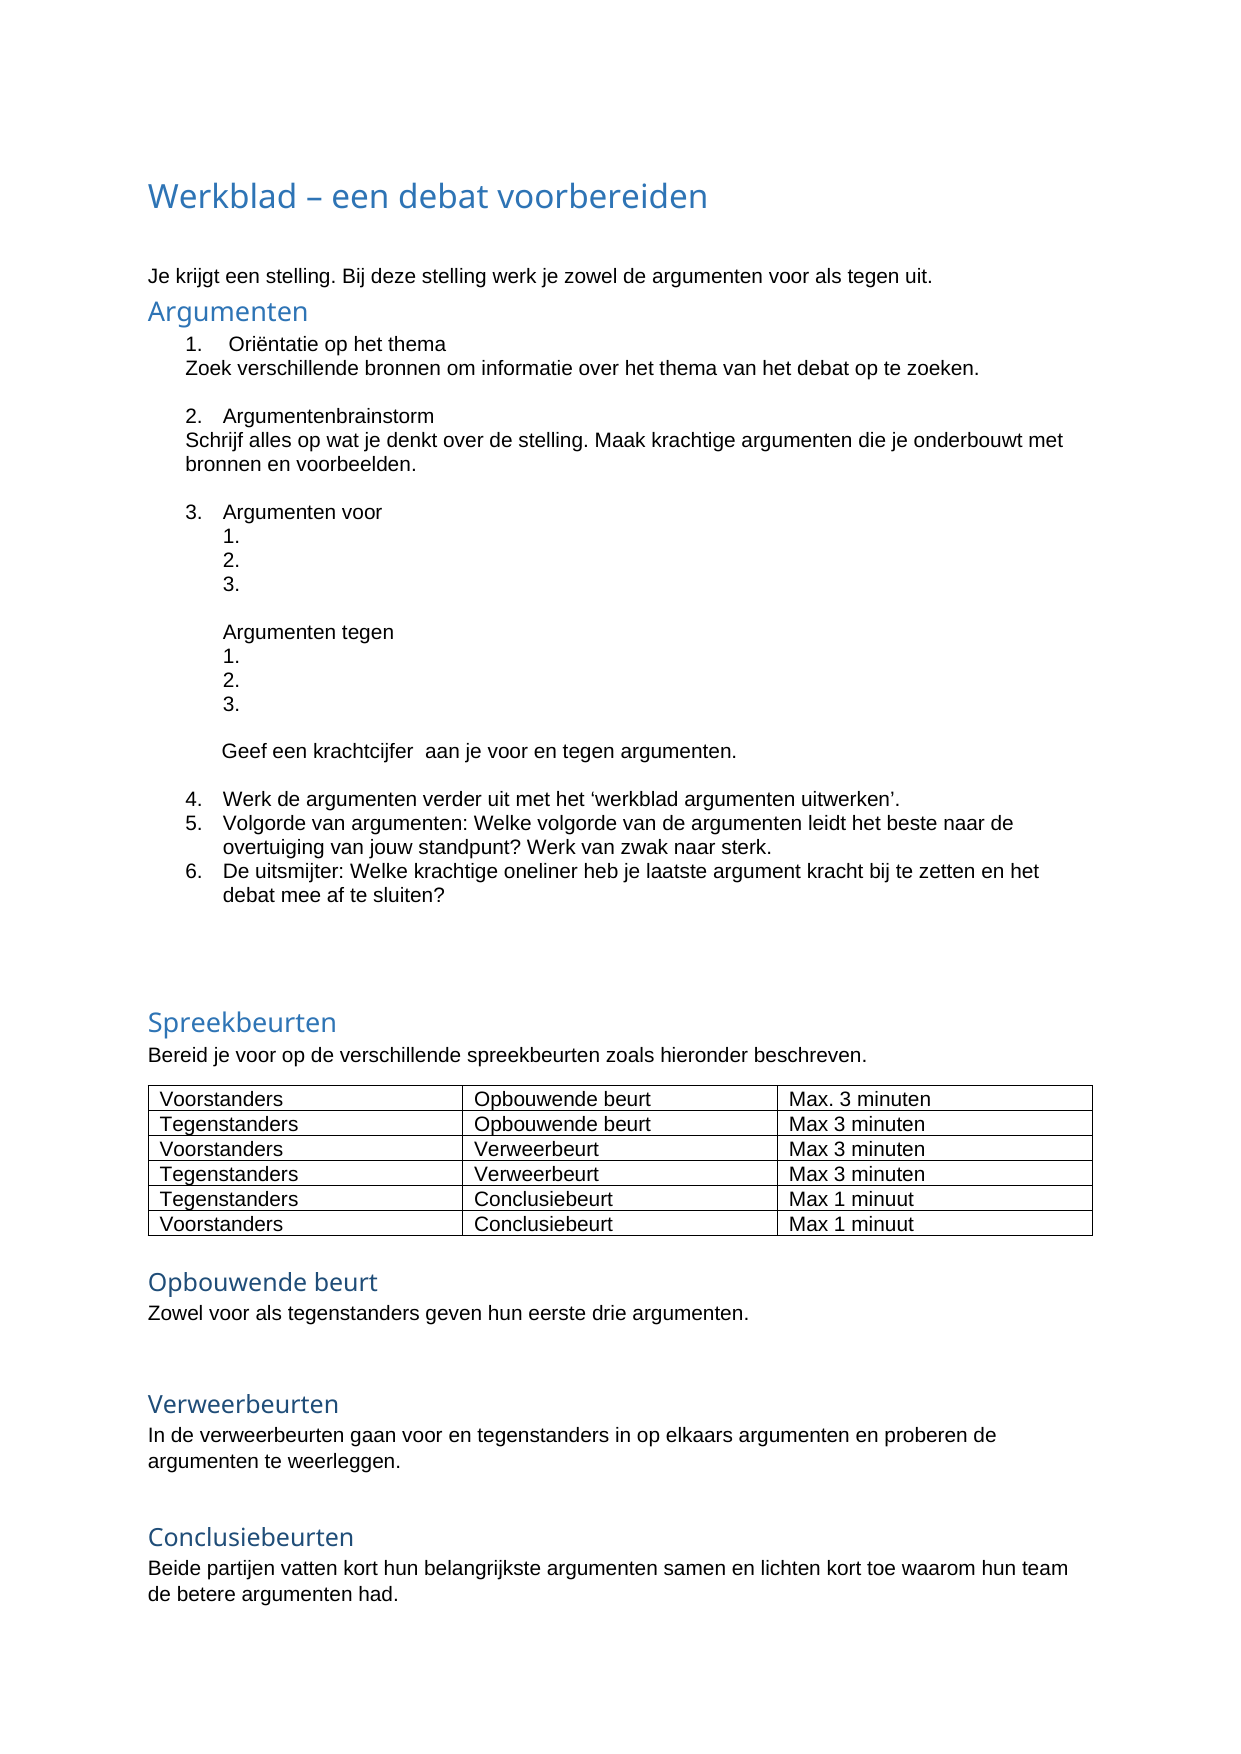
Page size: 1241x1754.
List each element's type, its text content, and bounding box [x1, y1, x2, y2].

text Zowel voor als tegenstanders geven hun eerste drie argumenten. [148, 1301, 1093, 1325]
subtitle Spreekbeurten [148, 1003, 1093, 1040]
text Beide partijen vatten kort hun belangrijkste argumenten samen en lichten kort toe waarom hun team de betere argumenten had. [148, 1556, 1093, 1606]
table_cell Verweerbeurt [463, 1136, 777, 1160]
subtitle Conclusiebeurten [148, 1519, 1093, 1553]
table_cell Conclusiebeurt [463, 1186, 777, 1210]
table_cell Tegenstanders [149, 1186, 462, 1210]
text Zoek verschillende bronnen om informatie over het thema van het debat op te zoeken. [148, 356, 1093, 380]
table_cell Tegenstanders [149, 1161, 462, 1185]
table_header Voorstanders [149, 1086, 462, 1110]
text 3. [223, 691, 1093, 715]
text Argumenten tegen [223, 619, 1093, 643]
table_cell Voorstanders [149, 1136, 462, 1160]
subtitle Argumenten [148, 292, 1093, 329]
table_cell Max 1 minuut [778, 1186, 1092, 1210]
text In de verweerbeurten gaan voor en tegenstanders in op elkaars argumenten en proberen de argumenten te weerleggen. [148, 1423, 1093, 1473]
text 1. [223, 643, 1093, 667]
list Volgorde van argumenten: Welke volgorde van de argumenten leidt het beste naar de overtuiging van jouw standpunt? Werk van zwak naar sterk. [185, 811, 1093, 859]
list De uitsmijter: Welke krachtige oneliner heb je laatste argument kracht bij te zetten en het debat mee af te sluiten? [185, 859, 1093, 907]
table_cell Conclusiebeurt [463, 1211, 777, 1235]
subtitle Verweerbeurten [148, 1386, 1093, 1420]
text 1. [223, 524, 1093, 548]
table_cell Opbouwende beurt [463, 1111, 777, 1135]
table_cell Voorstanders [149, 1211, 462, 1235]
subtitle Opbouwende beurt [148, 1264, 1093, 1298]
list Argumenten voor [185, 500, 1093, 524]
text Je krijgt een stelling. Bij deze stelling werk je zowel de argumenten voor als tegen uit. [148, 264, 1093, 288]
text Schrijf alles op wat je denkt over de stelling. Maak krachtige argumenten die je onderbouwt met bronnen en voorbeelden. [185, 428, 1093, 476]
table_cell Tegenstanders [149, 1111, 462, 1135]
table_cell Max 3 minuten [778, 1136, 1092, 1160]
list Werk de argumenten verder uit met het ‘werkblad argumenten uitwerken’. [185, 787, 1093, 811]
text 2. [223, 667, 1093, 691]
table_cell Max 3 minuten [778, 1161, 1092, 1185]
subtitle Werkblad – een debat voorbereiden [148, 173, 1093, 218]
text 2. [223, 548, 1093, 572]
list Argumentenbrainstorm [185, 404, 1093, 428]
list Oriëntatie op het thema [185, 332, 1093, 356]
table_cell Verweerbeurt [463, 1161, 777, 1185]
table_header Max. 3 minuten [778, 1086, 1092, 1110]
text Bereid je voor op de verschillende spreekbeurten zoals hieronder beschreven. [148, 1043, 1093, 1067]
text Geef een krachtcijfer aan je voor en tegen argumenten. [148, 739, 1093, 763]
table_header Opbouwende beurt [463, 1086, 777, 1110]
table_cell Max 3 minuten [778, 1111, 1092, 1135]
text 3. [223, 572, 1093, 596]
table_cell Max 1 minuut [778, 1211, 1092, 1235]
